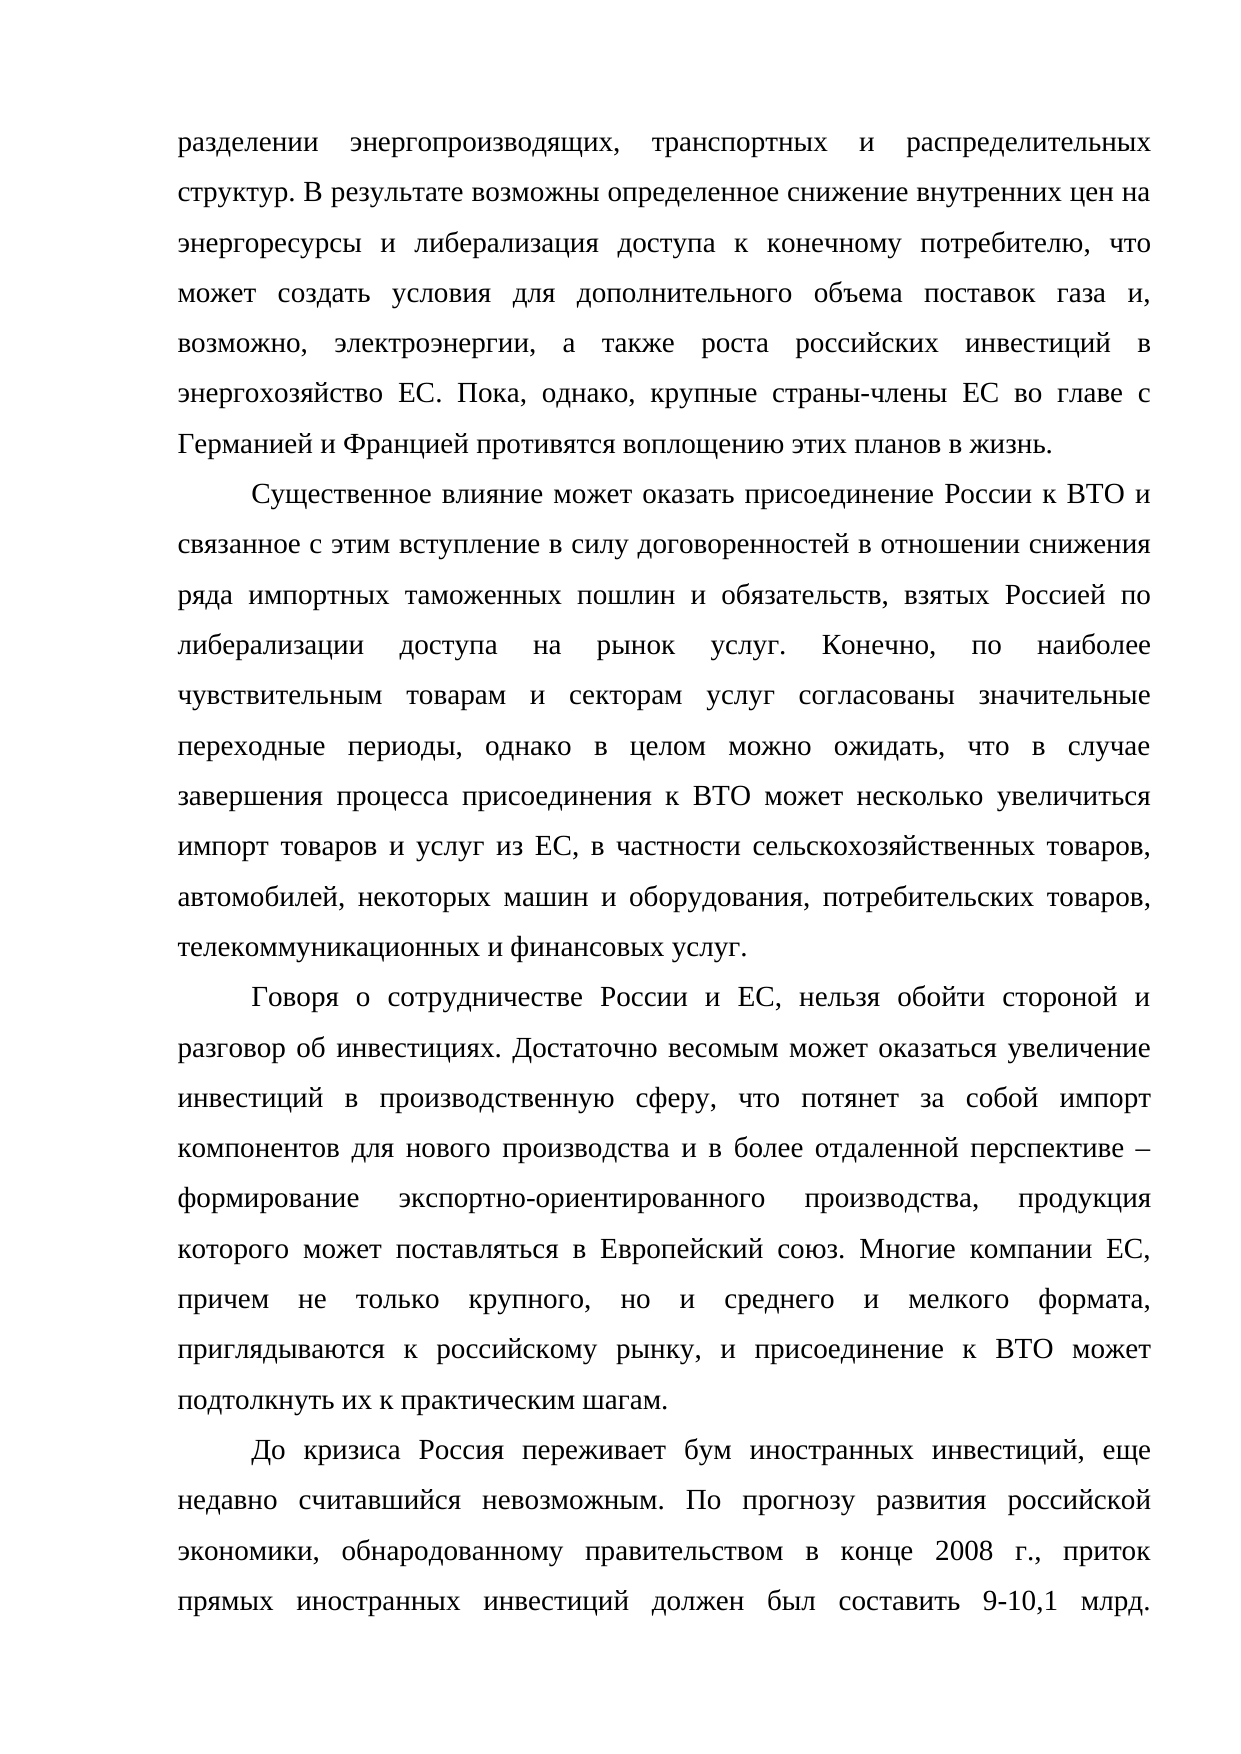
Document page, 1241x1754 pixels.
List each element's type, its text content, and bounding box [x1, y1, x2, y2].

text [177, 124, 1152, 459]
text Говоря о сотрудничестве России и ЕС, нельзя обойти стороной и разговор об инвестициях. Достаточно весомым может оказаться увеличение инвестиций в производственную сферу, что потянет за собой импорт компонентов для нового производства и в более отдаленной перспективе – формирование экспортно-ориентированного производства, продукция которого может поставляться в Европейский союз. Многие компании ЕС, причем не только крупного, но и среднего и мелкого формата, приглядываются к российскому рынку, и присоединение к ВТО может подтолкнуть их к практическим шагам. [177, 979, 1152, 1415]
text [177, 1432, 1152, 1617]
text Существенное влияние может оказать присоединение России к ВТО и связанное с этим вступление в силу договоренностей в отношении снижения ряда импортных таможенных пошлин и обязательств, взятых Россией по либерализации доступа на рынок услуг. Конечно, по наиболее чувствительным товарам и секторам услуг согласованы значительные переходные периоды, однако в целом можно ожидать, что в случае завершения процесса присоединения к ВТО может несколько увеличиться импорт товаров и услуг из ЕС, в частности сельскохозяйственных товаров, автомобилей, некоторых машин и оборудования, потребительских товаров, телекоммуникационных и финансовых услуг. [177, 476, 1152, 963]
